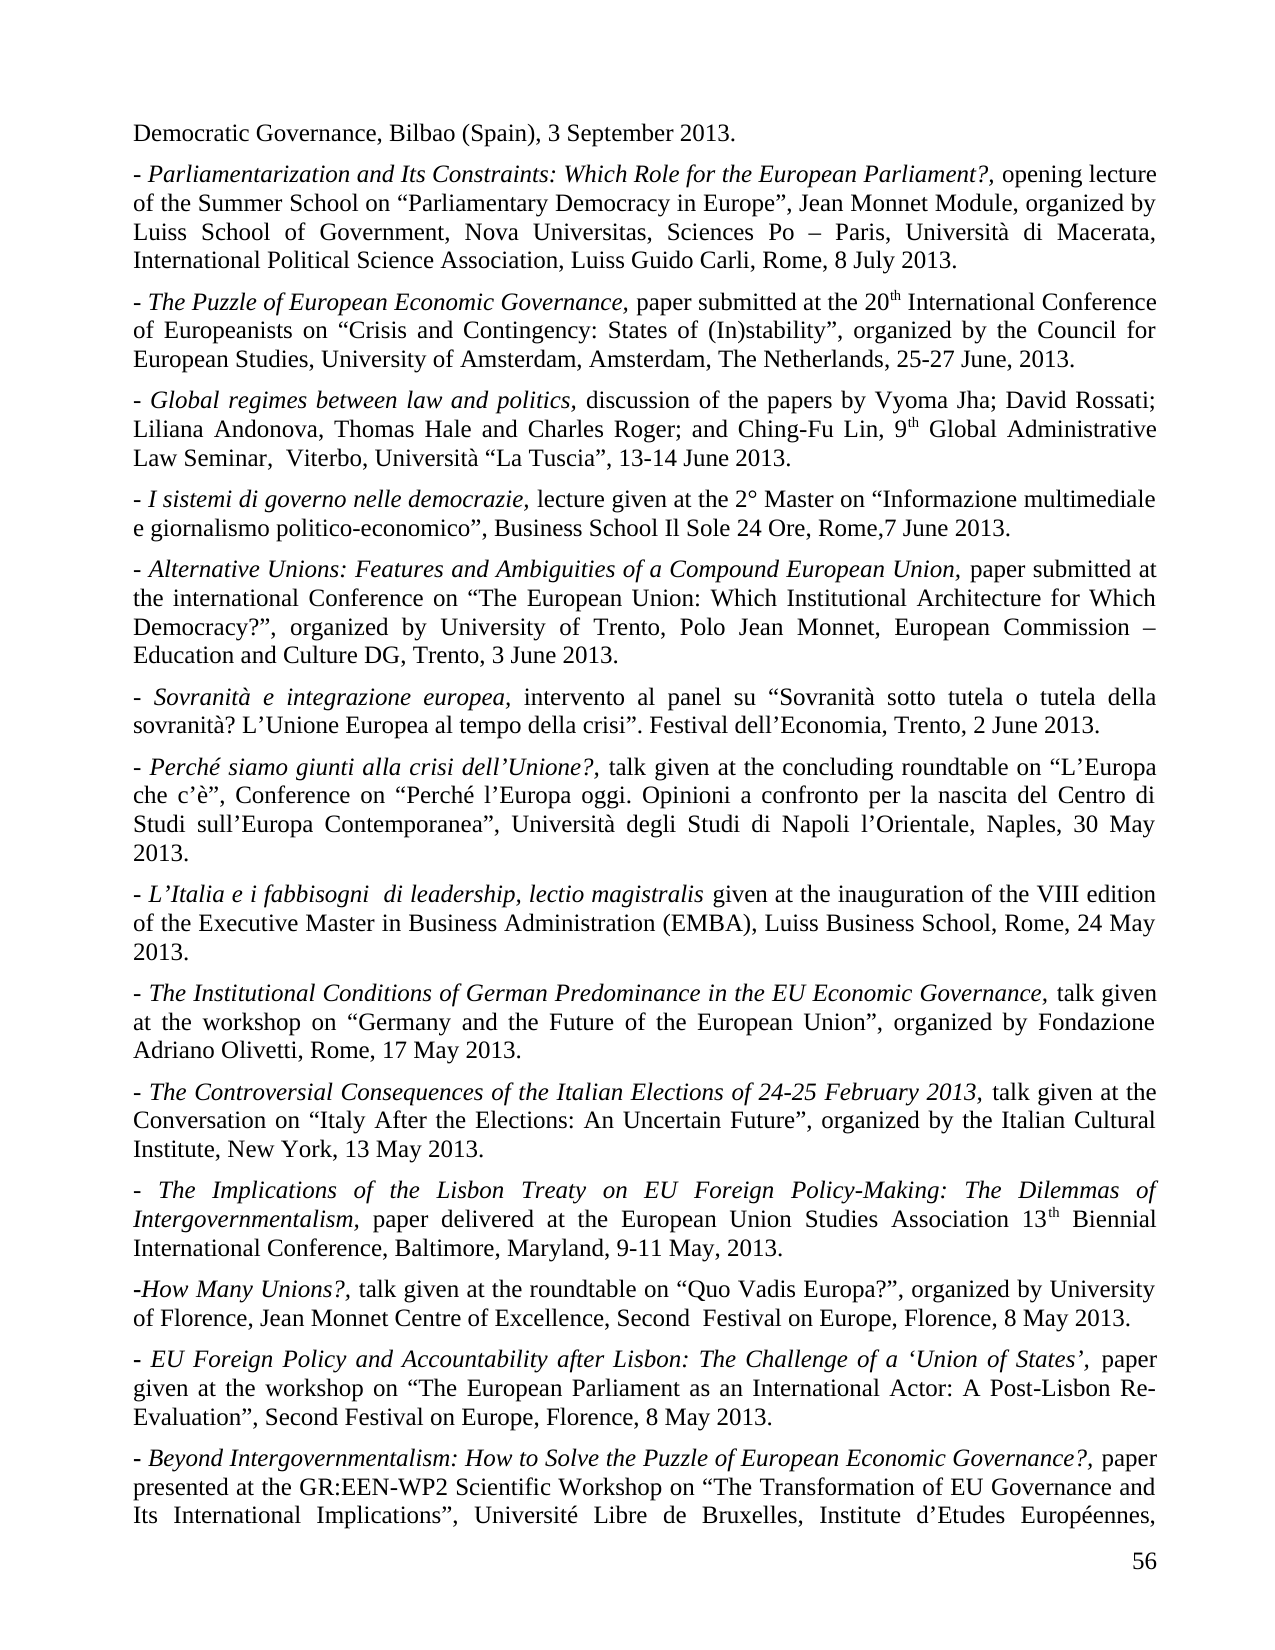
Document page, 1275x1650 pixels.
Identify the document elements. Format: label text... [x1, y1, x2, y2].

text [133, 1443, 1157, 1529]
text - I sistemi di governo nelle democrazie, lecture given at the 2° Master on “Informazione multimediale e giornalismo politico-economico”, Business School Il Sole 24 Ore, Rome,7 June 2013. [133, 484, 1157, 542]
text - The Controversial Consequences of the Italian Elections of 24-25 February 2013, talk given at the Conversation on “Italy After the Elections: An Uncertain Future”, organized by the Italian Cultural Institute, New York, 13 May 2013. [133, 1077, 1157, 1163]
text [133, 118, 1157, 147]
text - L’Italia e i fabbisogni di leadership, lectio magistralis given at the inauguration of the VIII edition of the Executive Master in Business Administration (EMBA), Luiss Business School, Rome, 24 May 2013. [133, 879, 1157, 966]
text - Parliamentarization and Its Constraints: Which Role for the European Parliament?, opening lecture of the Summer School on “Parliamentary Democracy in Europe”, Jean Monnet Module, organized by Luiss School of Government, Nova Universitas, Sciences Po – Paris, Università di Macerata, International Political Science Association, Luiss Guido Carli, Rome, 8 July 2013. [133, 159, 1157, 274]
text - Perché siamo giunti alla crisi dell’Unione?, talk given at the concluding roundtable on “L’Europa che c’è”, Conference on “Perché l’Europa oggi. Opinioni a confronto per la nascita del Centro di Studi sull’Europa Contemporanea”, Università degli Studi di Napoli l’Orientale, Naples, 30 May 2013. [133, 752, 1157, 867]
text - Global regimes between law and politics, discussion of the papers by Vyoma Jha; David Rossati; Liliana Andonova, Thomas Hale and Charles Roger; and Ching-Fu Lin, 9th Global Administrative Law Seminar, Viterbo, Università “La Tuscia”, 13-14 June 2013. [133, 386, 1157, 472]
text -How Many Unions?, talk given at the roundtable on “Quo Vadis Europa?”, organized by University of Florence, Jean Monnet Centre of Excellence, Second Festival on Europe, Florence, 8 May 2013. [133, 1274, 1157, 1332]
text - The Implications of the Lisbon Treaty on EU Foreign Policy-Making: The Dilemmas of Intergovernmentalism, paper delivered at the European Union Studies Association 13th Biennial International Conference, Baltimore, Maryland, 9-11 May, 2013. [133, 1176, 1157, 1262]
text - The Puzzle of European Economic Governance, paper submitted at the 20th International Conference of Europeanists on “Crisis and Contingency: States of (In)stability”, organized by the Council for European Studies, University of Amsterdam, Amsterdam, The Netherlands, 25-27 June, 2013. [133, 287, 1157, 373]
text - EU Foreign Policy and Accountability after Lisbon: The Challenge of a ‘Union of States’, paper given at the workshop on “The European Parliament as an International Actor: A Post-Lisbon Re-Evaluation”, Second Festival on Europe, Florence, 8 May 2013. [133, 1344, 1157, 1431]
text - Sovranità e integrazione europea, intervento al panel su “Sovranità sotto tutela o tutela della sovranità? L’Unione Europea al tempo della crisi”. Festival dell’Economia, Trento, 2 June 2013. [133, 682, 1157, 739]
text - The Institutional Conditions of German Predominance in the EU Economic Governance, talk given at the workshop on “Germany and the Future of the European Union”, organized by Fondazione Adriano Olivetti, Rome, 17 May 2013. [133, 978, 1157, 1064]
text - Alternative Unions: Features and Ambiguities of a Compound European Union, paper submitted at the international Conference on “The European Union: Which Institutional Architecture for Which Democracy?”, organized by University of Trento, Polo Jean Monnet, European Commission – Education and Culture DG, Trento, 3 June 2013. [133, 554, 1157, 669]
